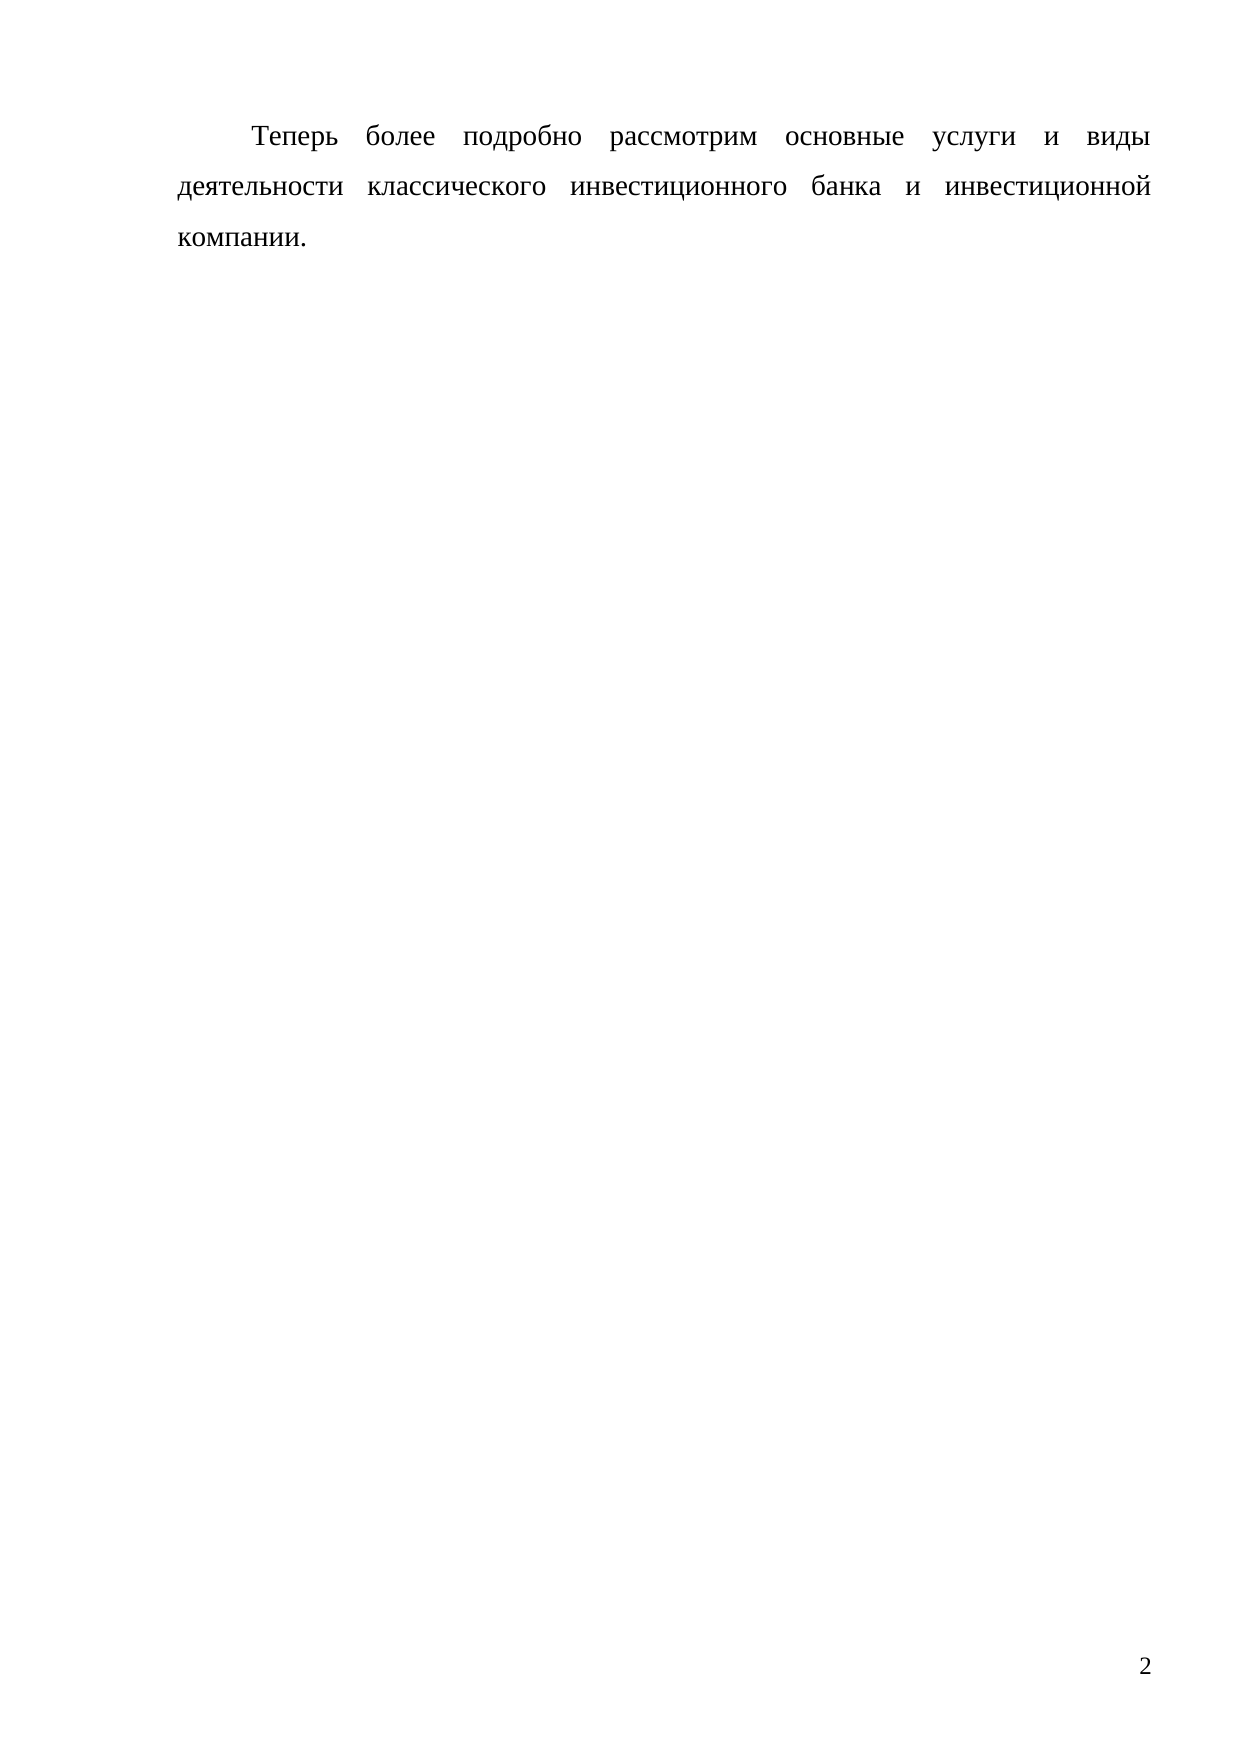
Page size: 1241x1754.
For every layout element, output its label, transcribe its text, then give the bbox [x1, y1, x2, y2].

text Теперь более подробно рассмотрим основные услуги и виды деятельности классического инвестиционного банка и инвестиционной компании. [177, 118, 1152, 252]
